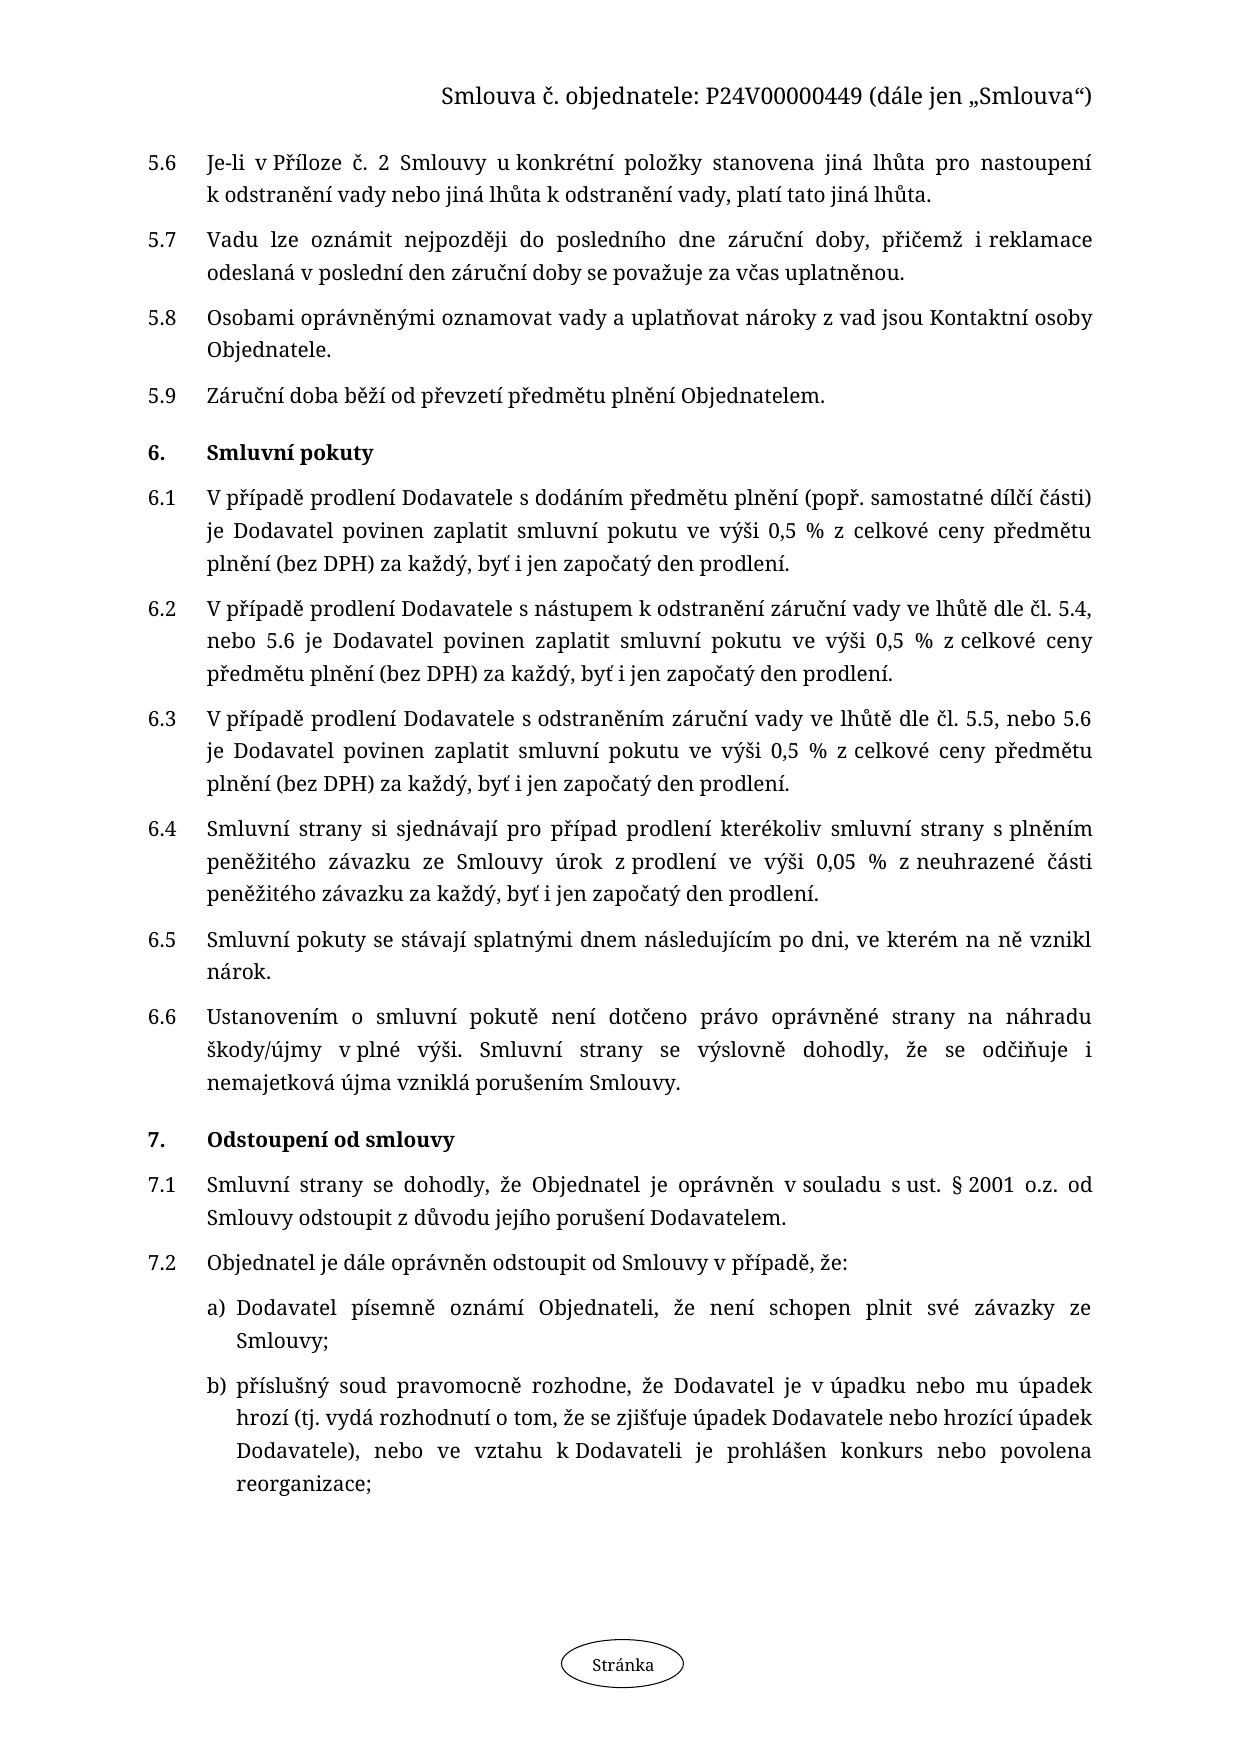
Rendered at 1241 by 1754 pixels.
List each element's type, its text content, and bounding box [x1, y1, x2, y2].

list Osobami oprávněnými oznamovat vady a uplatňovat nároky z vad jsou Kontaktní osoby Objednatele. [148, 303, 1093, 364]
list Objednatel je dále oprávněn odstoupit od Smlouvy v případě, že: [148, 1248, 1093, 1276]
list V případě prodlení Dodavatele s nástupem k odstranění záruční vady ve lhůtě dle čl. 5.4, nebo 5.6 je Dodavatel povinen zaplatit smluvní pokutu ve výši 0,5 % z celkové ceny předmětu plnění (bez DPH) za každý, byť i jen započatý den prodlení. [148, 594, 1093, 687]
list V případě prodlení Dodavatele s odstraněním záruční vady ve lhůtě dle čl. 5.5, nebo 5.6 je Dodavatel povinen zaplatit smluvní pokutu ve výši 0,5 % z celkové ceny předmětu plnění (bez DPH) za každý, byť i jen započatý den prodlení. [148, 704, 1093, 798]
list Ustanovením o smluvní pokutě není dotčeno právo oprávněné strany na náhradu škody/újmy v plné výši. Smluvní strany se výslovně dohodly, že se odčiňuje i nemajetková újma vzniklá porušením Smlouvy. [148, 1002, 1093, 1096]
list V případě prodlení Dodavatele s dodáním předmětu plnění (popř. samostatné dílčí části) je Dodavatel povinen zaplatit smluvní pokutu ve výši 0,5 % z celkové ceny předmětu plnění (bez DPH) za každý, byť i jen započatý den prodlení. [148, 483, 1093, 577]
list Vadu lze oznámit nejpozději do posledního dne záruční doby, přičemž i reklamace odeslaná v poslední den záruční doby se považuje za včas uplatněnou. [148, 225, 1093, 286]
list Záruční doba běží od převzetí předmětu plnění Objednatelem. [148, 381, 1093, 409]
list Smluvní strany si sjednávají pro případ prodlení kterékoliv smluvní strany s plněním peněžitého závazku ze Smlouvy úrok z prodlení ve výši 0,05 % z neuhrazené části peněžitého závazku za každý, byť i jen započatý den prodlení. [148, 814, 1093, 908]
list Smluvní pokuty se stávají splatnými dnem následujícím po dni, ve kterém na ně vznikl nárok. [148, 925, 1093, 986]
list příslušný soud pravomocně rozhodne, že Dodavatel je v úpadku nebo mu úpadek hrozí (tj. vydá rozhodnutí o tom, že se zjišťuje úpadek Dodavatele nebo hrozící úpadek Dodavatele), nebo ve vztahu k Dodavateli je prohlášen konkurs nebo povolena reorganizace; [207, 1371, 1093, 1497]
list Je-li v Příloze č. 2 Smlouvy u konkrétní položky stanovena jiná lhůta pro nastoupení k odstranění vady nebo jiná lhůta k odstranění vady, platí tato jiná lhůta. [148, 148, 1093, 209]
list Dodavatel písemně oznámí Objednateli, že není schopen plnit své závazky ze Smlouvy; [207, 1293, 1093, 1354]
list Smluvní pokuty [148, 438, 1093, 467]
list Odstoupení od smlouvy [148, 1125, 1093, 1154]
list Smluvní strany se dohodly, že Objednatel je oprávněn v souladu s ust. § 2001 o.z. od Smlouvy odstoupit z důvodu jejího porušení Dodavatelem. [148, 1170, 1093, 1231]
